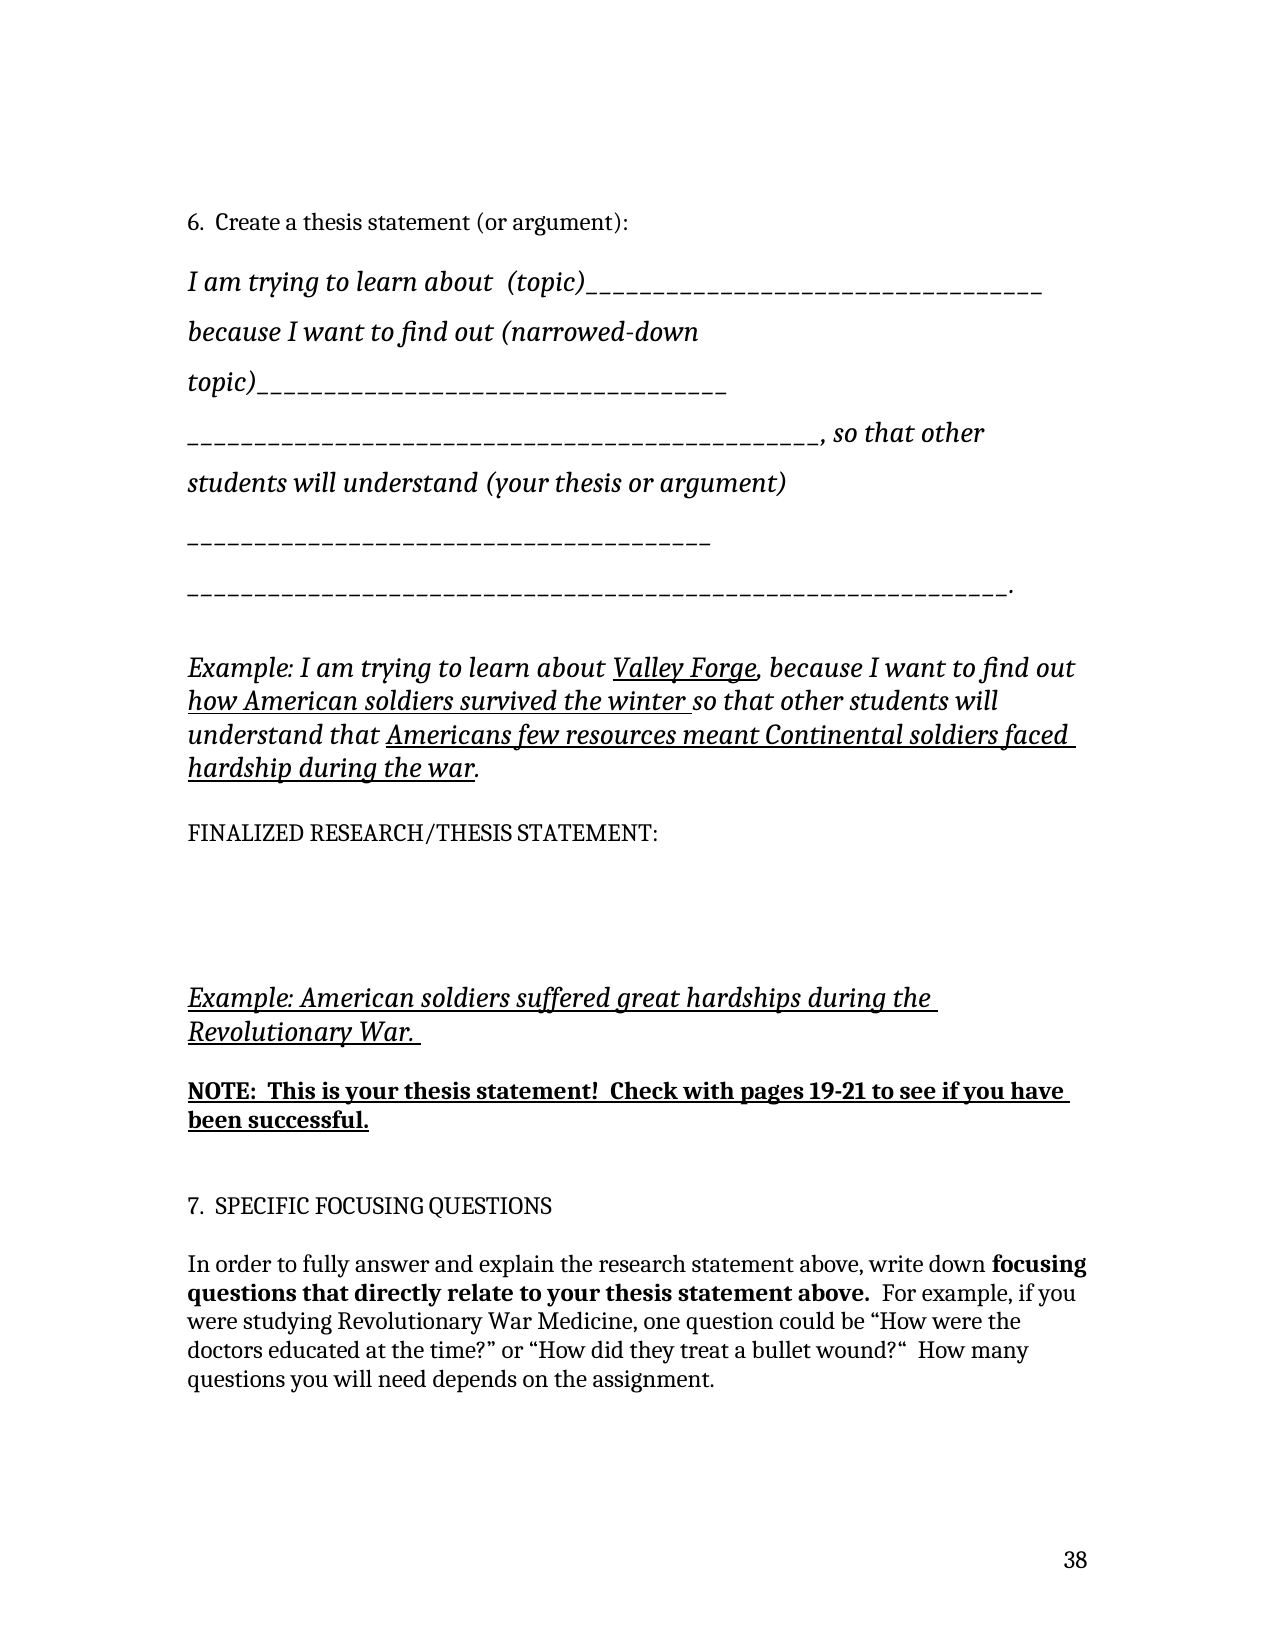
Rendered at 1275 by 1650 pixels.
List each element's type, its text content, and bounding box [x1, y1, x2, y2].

text 6. Create a thesis statement (or argument): [187, 207, 1087, 236]
text In order to fully answer and explain the research statement above, write down focusing questions that directly relate to your thesis statement above. For example, if you were studying Revolutionary War Medicine, one question could be “How were the doctors educated at the time?” or “How did they treat a bullet wound?“ How many questions you will need depends on the assignment. [187, 1250, 1087, 1393]
text 7. SPECIFIC FOCUSING QUESTIONS [187, 1192, 1087, 1221]
text Example: American soldiers suffered great hardships during the Revolutionary War. [187, 981, 1087, 1048]
text NOTE: This is your thesis statement! Check with pages 19-21 to see if you have been successful. [187, 1077, 1087, 1135]
text I am trying to learn about (topic)__________________________________ because I want to find out (narrowed-down topic)___________________________________ _______________________________________________, so that other students will understand (your thesis or argument) _______________________________________ _____________________________________________________________. [187, 265, 1087, 600]
text Example: I am trying to learn about Valley Forge, because I want to find out how American soldiers survived the winter so that other students will understand that Americans few resources meant Continental soldiers faced hardship during the war. [187, 651, 1087, 785]
text FINALIZED RESEARCH/THESIS STATEMENT: [187, 818, 1087, 847]
